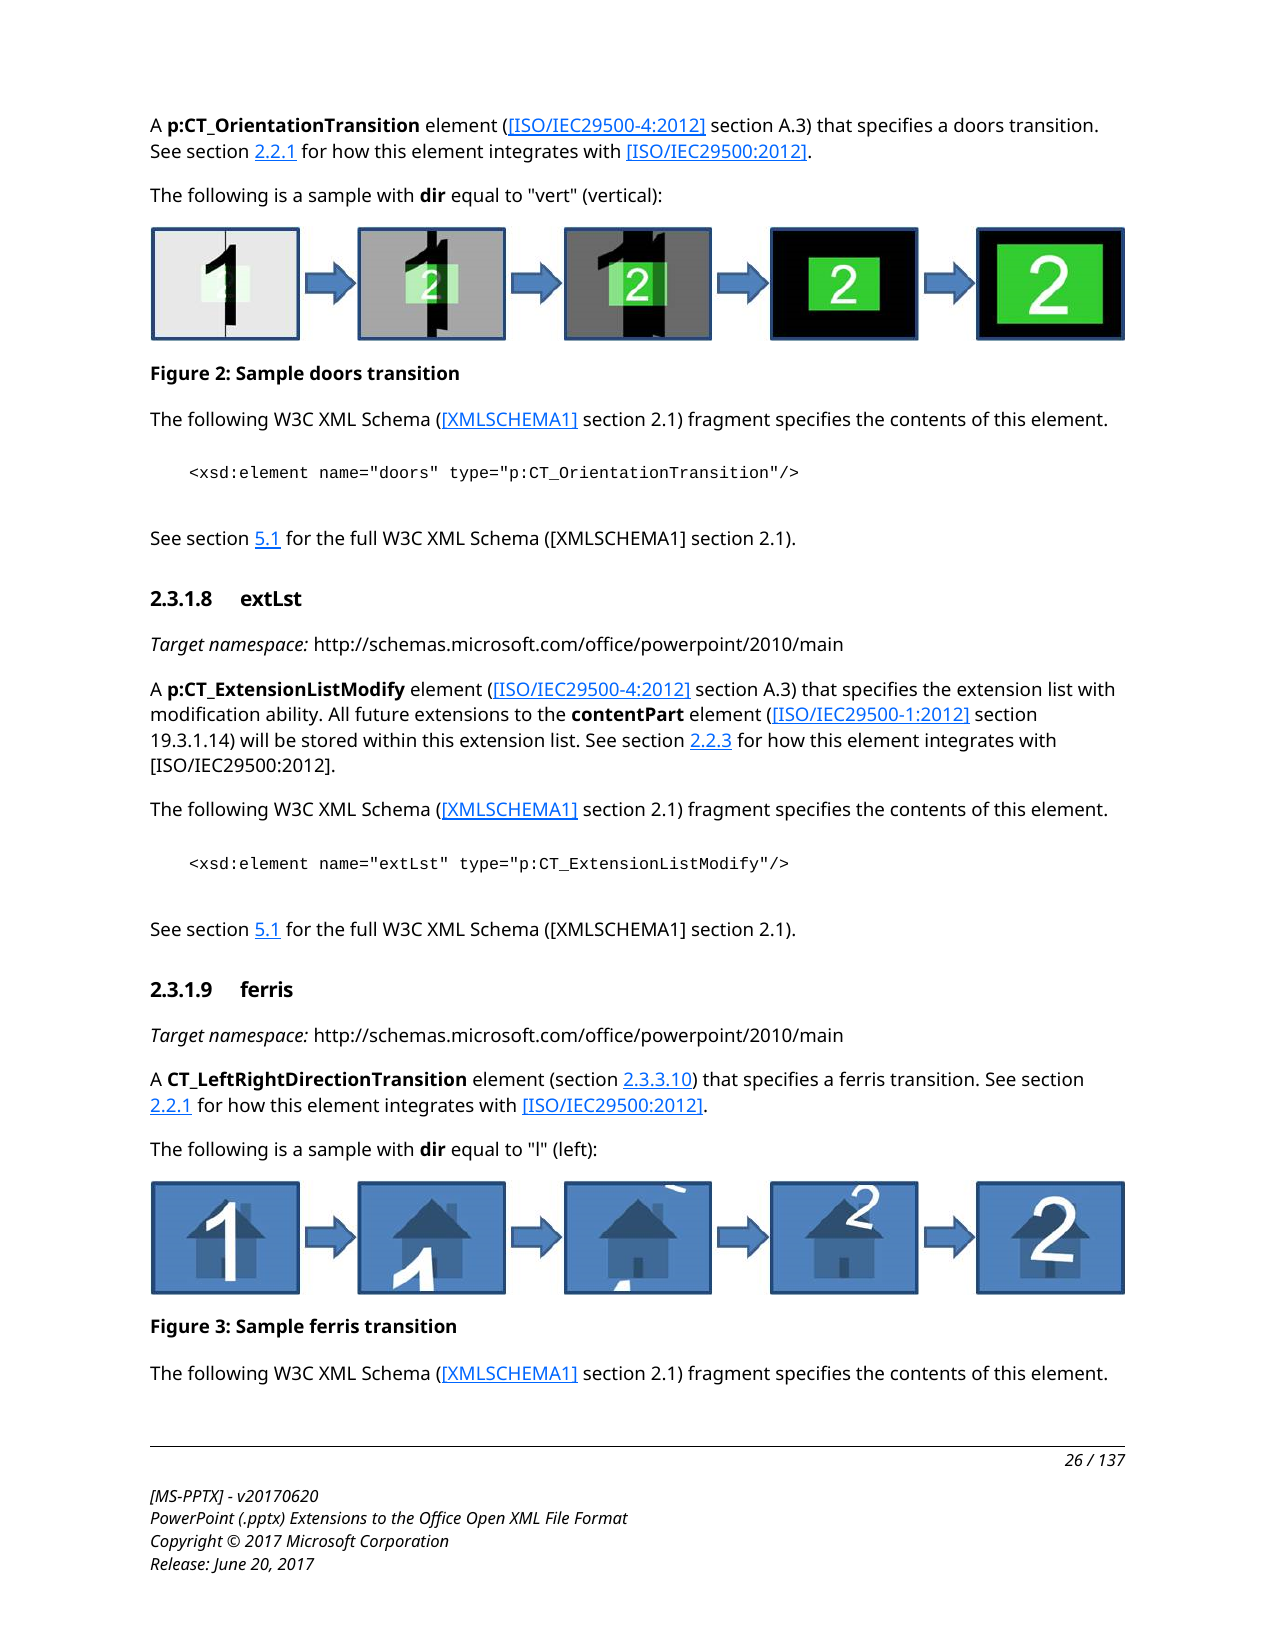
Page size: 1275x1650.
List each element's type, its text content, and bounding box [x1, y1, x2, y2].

text See section 5.1 for the full W3C XML Schema ([XMLSCHEMA1] section 2.1). [150, 916, 1125, 942]
text The following W3C XML Schema ([XMLSCHEMA1] section 2.1) fragment specifies the contents of this element. [150, 406, 1125, 432]
text Target namespace: http://schemas.microsoft.com/office/powerpoint/2010/main [150, 632, 1125, 657]
text The following is a sample with dir equal to "vert" (vertical): [150, 182, 1125, 208]
text See section 5.1 for the full W3C XML Schema ([XMLSCHEMA1] section 2.1). [150, 526, 1125, 551]
text A p:CT_ExtensionListModify element ([ISO/IEC29500-4:2012] section A.3) that specifies the extension list with modification ability. All future extensions to the contentPart element ([ISO/IEC29500-1:2012] section 19.3.1.14) will be stored within this extension list. See section 2.2.3 for how this element integrates with [ISO/IEC29500:2012]. [150, 676, 1125, 778]
text The following W3C XML Schema ([XMLSCHEMA1] section 2.1) fragment specifies the contents of this element. [150, 797, 1125, 822]
text The following W3C XML Schema ([XMLSCHEMA1] section 2.1) fragment specifies the contents of this element. [150, 1360, 1125, 1386]
text The following is a sample with dir equal to "l" (left): [150, 1136, 1125, 1162]
subtitle ferris [150, 975, 1125, 1003]
text Figure 2: Sample doors transition [150, 360, 1125, 385]
text <xsd:element name="doors" type="p:CT_OrientationTransition"/> [175, 457, 1137, 494]
subtitle extLst [150, 584, 1125, 613]
text <xsd:element name="extLst" type="p:CT_ExtensionListModify"/> [175, 847, 1137, 885]
text A CT_LeftRightDirectionTransition element (section 2.3.3.10) that specifies a ferris transition. See section 2.2.1 for how this element integrates with [ISO/IEC29500:2012]. [150, 1066, 1125, 1117]
text A p:CT_OrientationTransition element ([ISO/IEC29500-4:2012] section A.3) that specifies a doors transition. See section 2.2.1 for how this element integrates with [ISO/IEC29500:2012]. [150, 112, 1125, 163]
text Figure 3: Sample ferris transition [150, 1314, 1125, 1339]
text Target namespace: http://schemas.microsoft.com/office/powerpoint/2010/main [150, 1022, 1125, 1048]
